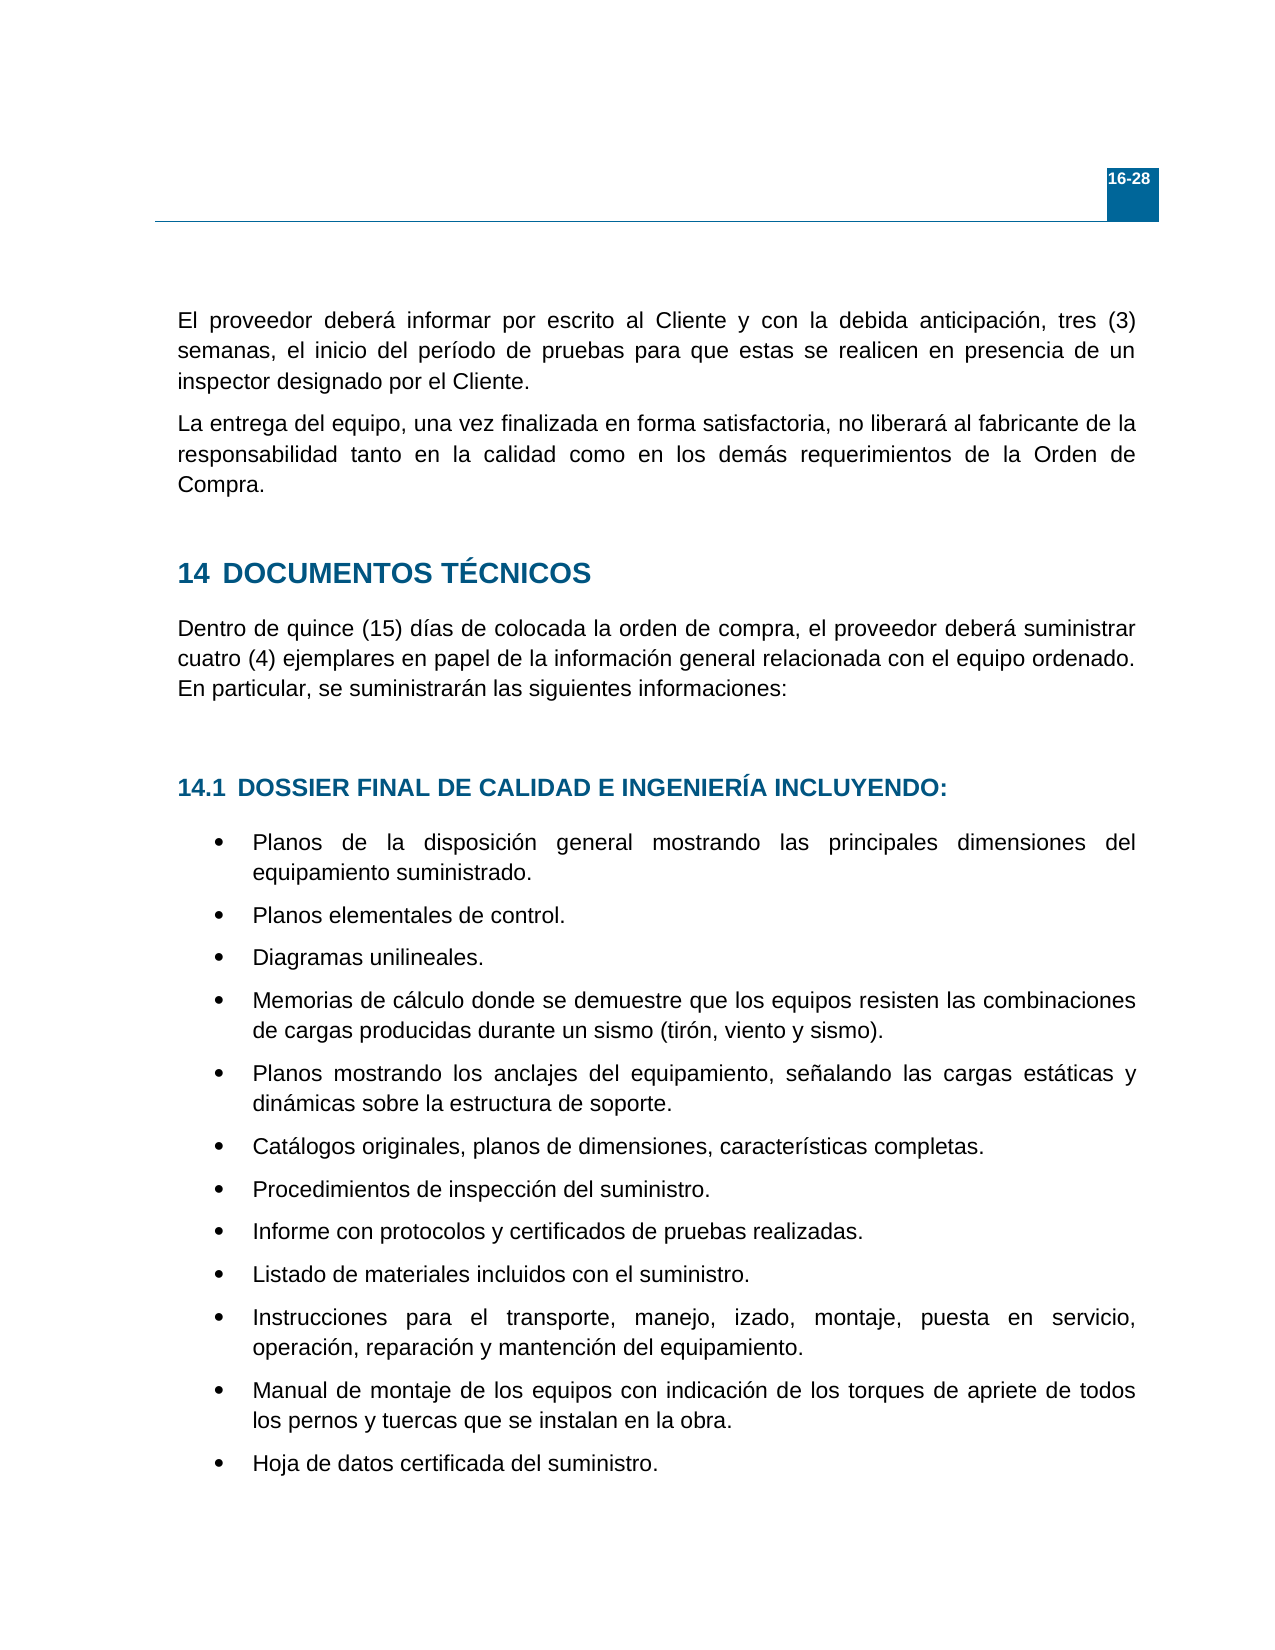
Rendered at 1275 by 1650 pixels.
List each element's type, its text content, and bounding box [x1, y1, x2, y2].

text El proveedor deberá informar por escrito al Cliente y con la debida anticipación, tres (3) semanas, el inicio del período de pruebas para que estas se realicen en presencia de un inspector designado por el Cliente. [177, 307, 1137, 394]
subtitle DOCUMENTOS TÉCNICOS [177, 556, 1137, 590]
text La entrega del equipo, una vez finalizada en forma satisfactoria, no liberará al fabricante de la responsabilidad tanto en la calidad como en los demás requerimientos de la Orden de Compra. [177, 410, 1137, 497]
list Catálogos originales, planos de dimensiones, características completas. [215, 1133, 1137, 1159]
list Hoja de datos certificada del suministro. [215, 1449, 1137, 1476]
subtitle Dossier final de calidad e ingeniería incluyendo: [177, 773, 1137, 802]
list Listado de materiales incluidos con el suministro. [215, 1261, 1137, 1287]
list Planos elementales de control. [215, 902, 1137, 928]
list Manual de montaje de los equipos con indicación de los torques de apriete de todos los pernos y tuercas que se instalan en la obra. [215, 1377, 1137, 1433]
list Diagramas unilineales. [215, 944, 1137, 971]
text Dentro de quince (15) días de colocada la orden de compra, el proveedor deberá suministrar cuatro (4) ejemplares en papel de la información general relacionada con el equipo ordenado. En particular, se suministrarán las siguientes informaciones: [177, 615, 1137, 701]
list Procedimientos de inspección del suministro. [215, 1176, 1137, 1202]
list Planos mostrando los anclajes del equipamiento, señalando las cargas estáticas y dinámicas sobre la estructura de soporte. [215, 1060, 1137, 1116]
list Instrucciones para el transporte, manejo, izado, montaje, puesta en servicio, operación, reparación y mantención del equipamiento. [215, 1304, 1137, 1360]
list Planos de la disposición general mostrando las principales dimensiones del equipamiento suministrado. [215, 829, 1137, 885]
list Informe con protocolos y certificados de pruebas realizadas. [215, 1218, 1137, 1244]
list Memorias de cálculo donde se demuestre que los equipos resisten las combinaciones de cargas producidas durante un sismo (tirón, viento y sismo). [215, 987, 1137, 1043]
